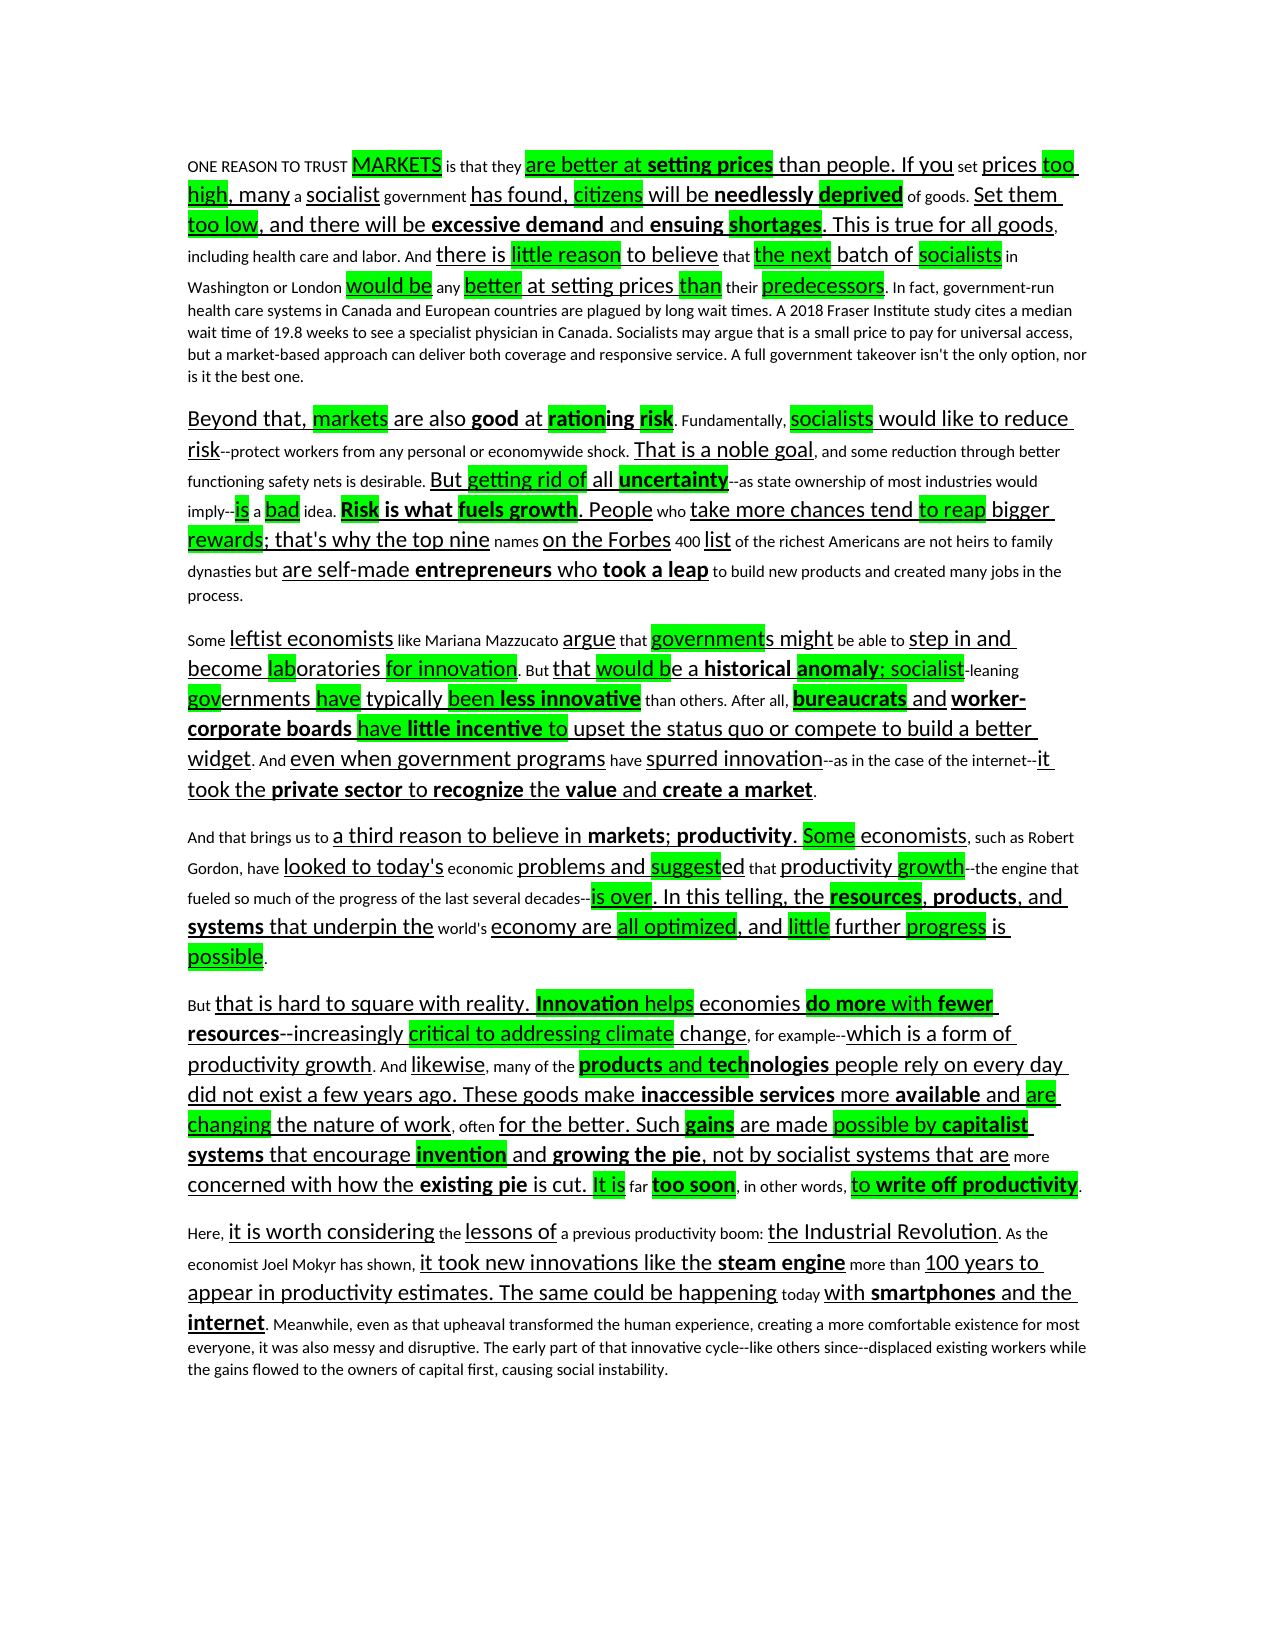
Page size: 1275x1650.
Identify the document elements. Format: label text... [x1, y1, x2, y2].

text Beyond that, markets are also good at rationing risk. Fundamentally, socialists would like to reduce risk--protect workers from any personal or economywide shock. That is a noble goal, and some reduction through better functioning safety nets is desirable. But getting rid of all uncertainty--as state ownership of most industries would imply--is a bad idea. Risk is what fuels growth. People who take more chances tend to reap bigger rewards; that's why the top nine names on the Forbes 400 list of the richest Americans are not heirs to family dynasties but are self-made entrepreneurs who took a leap to build new products and created many jobs in the process. [187, 404, 1087, 606]
text Some leftist economists like Mariana Mazzucato argue that governments might be able to step in and become laboratories for innovation. But that would be a historical anomaly; socialist-leaning governments have typically been less innovative than others. After all, bureaucrats and worker-corporate boards have little incentive to upset the status quo or compete to build a better widget. And even when government programs have spurred innovation--as in the case of the internet--it took the private sector to recognize the value and create a market. [187, 624, 1087, 803]
text But that is hard to square with reality. Innovation helps economies do more with fewer resources--increasingly critical to addressing climate change, for example--which is a form of productivity growth. And likewise, many of the products and technologies people rely on every day did not exist a few years ago. These goods make inaccessible services more available and are changing the nature of work, often for the better. Such gains are made possible by capitalist systems that encourage invention and growing the pie, not by socialist systems that are more concerned with how the existing pie is cut. It is far too soon, in other words, to write off productivity. [187, 989, 1087, 1199]
text And that brings us to a third reason to believe in markets; productivity. Some economists, such as Robert Gordon, have looked to today's economic problems and suggested that productivity growth--the engine that fueled so much of the progress of the last several decades--is over. In this telling, the resources, products, and systems that underpin the world's economy are all optimized, and little further progress is possible. [187, 822, 1087, 971]
text ONE REASON TO TRUST MARKETS is that they are better at setting prices than people. If you set prices too high, many a socialist government has found, citizens will be needlessly deprived of goods. Set them too low, and there will be excessive demand and ensuing shortages. This is true for all goods, including health care and labor. And there is little reason to believe that the next batch of socialists in Washington or London would be any better at setting prices than their predecessors. In fact, government-run health care systems in Canada and European countries are plagued by long wait times. A 2018 Fraser Institute study cites a median wait time of 19.8 weeks to see a specialist physician in Canada. Socialists may argue that is a small price to pay for universal access, but a market-based approach can deliver both coverage and responsive service. A full government takeover isn't the only option, nor is it the best one. [187, 150, 1087, 386]
text Here, it is worth considering the lessons of a previous productivity boom: the Industrial Revolution. As the economist Joel Mokyr has shown, it took new innovations like the steam engine more than 100 years to appear in productivity estimates. The same could be happening today with smartphones and the internet. Meanwhile, even as that upheaval transformed the human experience, creating a more comfortable existence for most everyone, it was also messy and disruptive. The early part of that innovative cycle--like others since--displaced existing workers while the gains flowed to the owners of capital first, causing social instability. [187, 1217, 1087, 1380]
